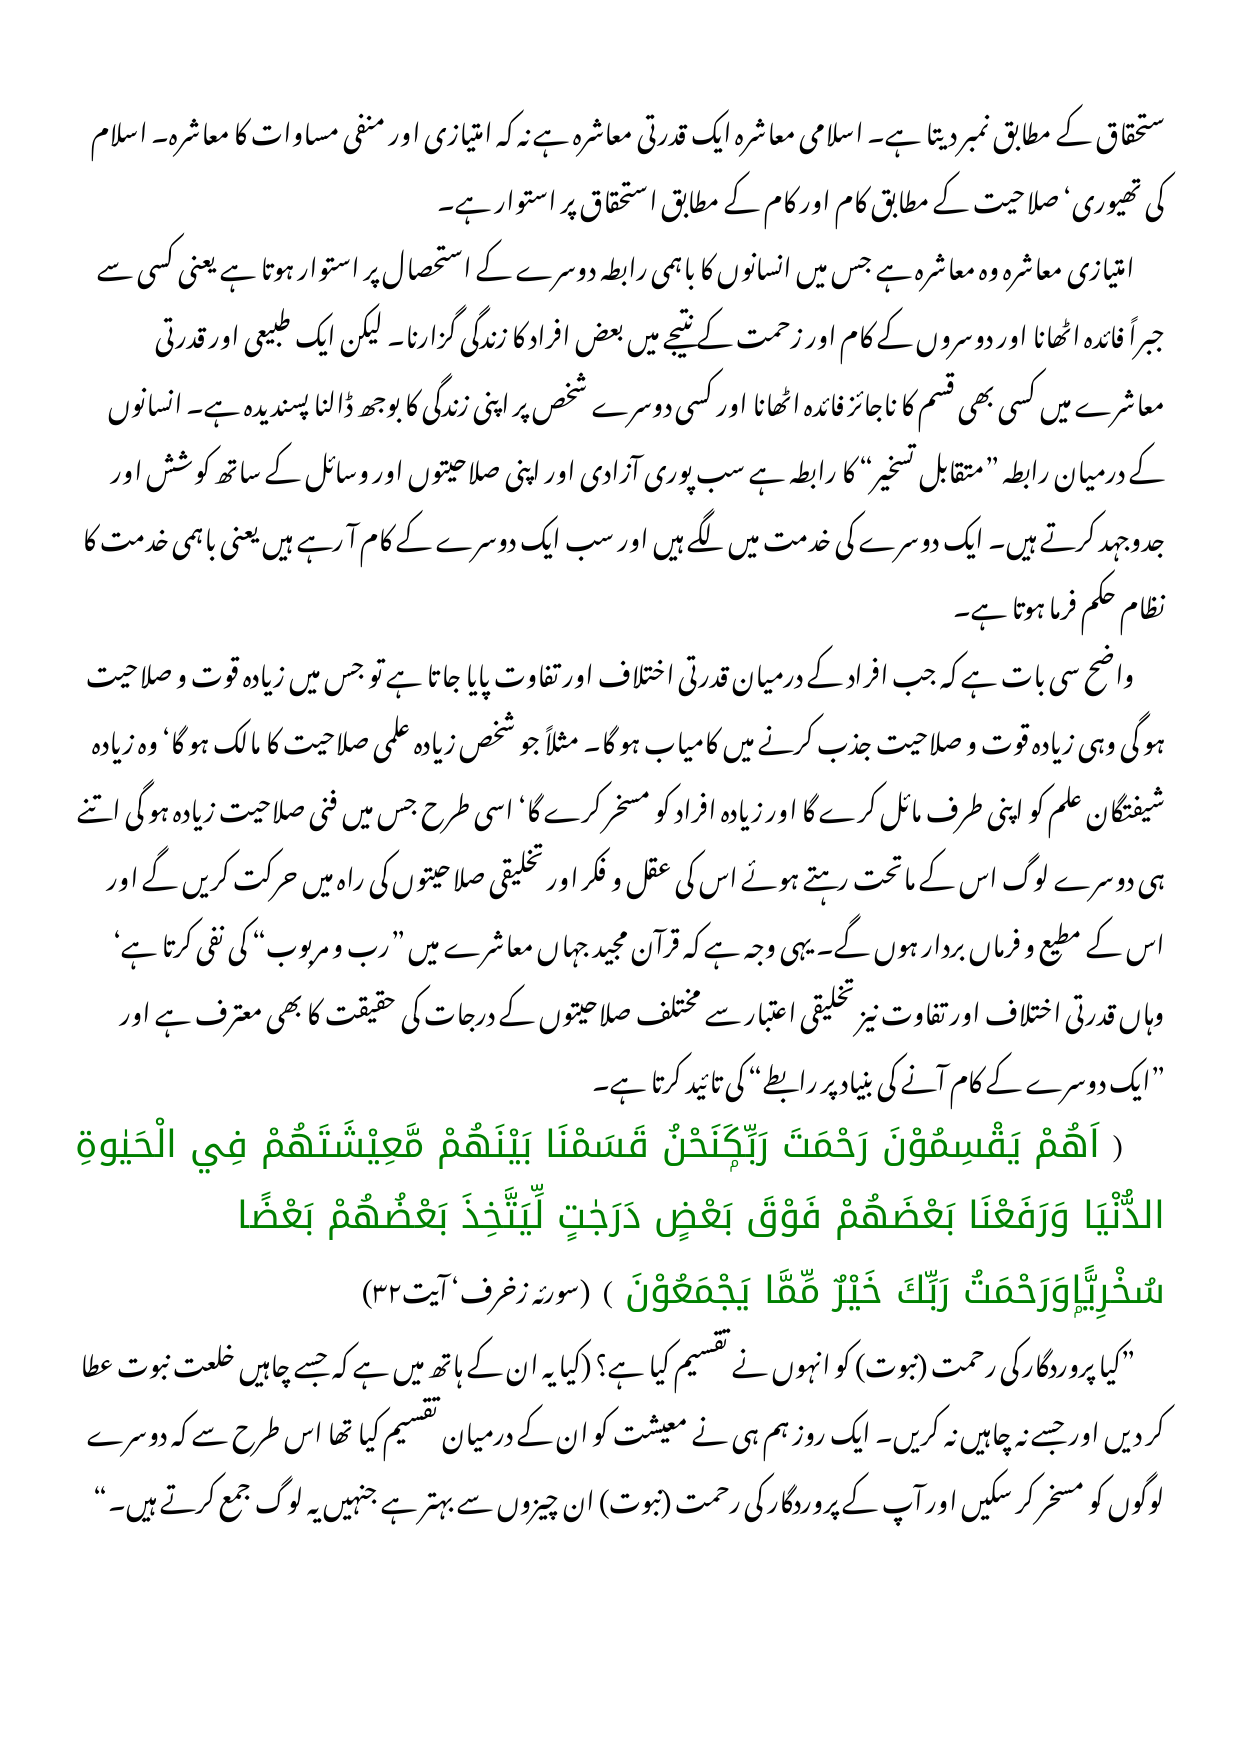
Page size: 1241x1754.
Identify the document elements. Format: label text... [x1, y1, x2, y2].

text واضح سی بات ہے کہ جب افراد کے درمیان قدرتی اختلاف اور تفاوت پایا جاتا ہے تو جس میں زیادہ قوت و صلاحیت ہو گی وہی زیادہ قوت و صلاحیت جذب کرنے میں کامیاب ہو گا۔ مثلاً جو شخص زیادہ علمی صلاحیت کا مالک ہو گا‘ وہ زیادہ شیفتگان علم کو اپنی طرف مائل کرے گا اور زیادہ افراد کو مسخر کرے گا‘ اسی طرح جس میں فنی صلاحیت زیادہ ہو گی اتنے ہی دوسرے لوگ اس کے ماتحت رہتے ہوئے اس کی عقل و فکر اور تخلیقی صلاحیتوں کی راہ میں حرکت کریں گے اور اس کے مطیع و فرماں بردار ہوں گے۔ یہی وجہ ہے کہ قرآن مجید جہاں معاشرے میں ”رب و مربوب“ کی نفی کرتا ہے‘ وہاں قدرتی اختلاف اور تفاوت نیز تخلیقی اعتبار سے مختلف صلاحیتوں کے درجات کی حقیقت کا بھی معترف ہے اور ”ایک دوسرے کے کام آنے کی بنیاد پر رابطے“ کی تائید کرتا ہے۔ [75, 635, 1165, 1109]
text ( اَهُمْ يَقْسِمُوْنَ رَحْمَتَ رَبِّكَۭنَحْنُ قَسَمْنَا بَيْنَهُمْ مَّعِيْشَتَهُمْ فِي الْحَيٰوةِ الدُّنْيَا وَرَفَعْنَا بَعْضَهُمْ فَوْقَ بَعْضٍ دَرَجٰتٍ لِّيَتَّخِذَ بَعْضُهُمْ بَعْضًا سُخْرِيًّاۭوَرَحْمَتُ رَبِّكَ خَيْرٌ مِّمَّا يَجْمَعُوْنَ ) (سورئہ زخرف‘ آیت۳۲) [75, 1109, 1165, 1326]
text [75, 94, 1165, 229]
text امتیازی معاشرہ وہ معاشرہ ہے جس میں انسانوں کا باہمی رابطہ دوسرے کے استحصال پر استوار ہوتا ہے یعنی کسی سے جبراً فائدہ اٹھانا اور دوسروں کے کام اور زحمت کے نتیجے میں بعض افراد کا زندگی گزارنا۔ لیکن ایک طبیعی اور قدرتی معاشرے میں کسی بھی قسم کا ناجائز فائدہ اٹھانا اور کسی دوسرے شخص پر اپنی زندگی کا بوجھ ڈالنا پسندیدہ ہے۔ انسانوں کے درمیان رابطہ ”متقابل تسخیر“ کا رابطہ ہے سب پوری آزادی اور اپنی صلاحیتوں اور وسائل کے ساتھ کوشش اور جدوجہد کرتے ہیں۔ ایک دوسرے کی خدمت میں لگے ہیں اور سب ایک دوسرے کے کام آ رہے ہیں یعنی باہمی خدمت کا نظام حکم فرما ہوتا ہے۔ [75, 229, 1165, 635]
text ”کیا پروردگار کی رحمت (نبوت) کو انہوں نے تقسیم کیا ہے؟ (کیا یہ ان کے ہاتھ میں ہے کہ جسے چاہیں خلعت نبوت عطا کر دیں اور جسے نہ چاہیں نہ کریں۔ ایک روز ہم ہی نے معیشت کو ان کے درمیان تقسیم کیا تھا اس طرح سے کہ دوسرے لوگوں کو مسخر کر سکیں اور آپ کے پروردگار کی رحمت (نبوت) ان چیزوں سے بہتر ہے جنہیں یہ لوگ جمع کرتے ہیں۔“ [75, 1326, 1165, 1529]
